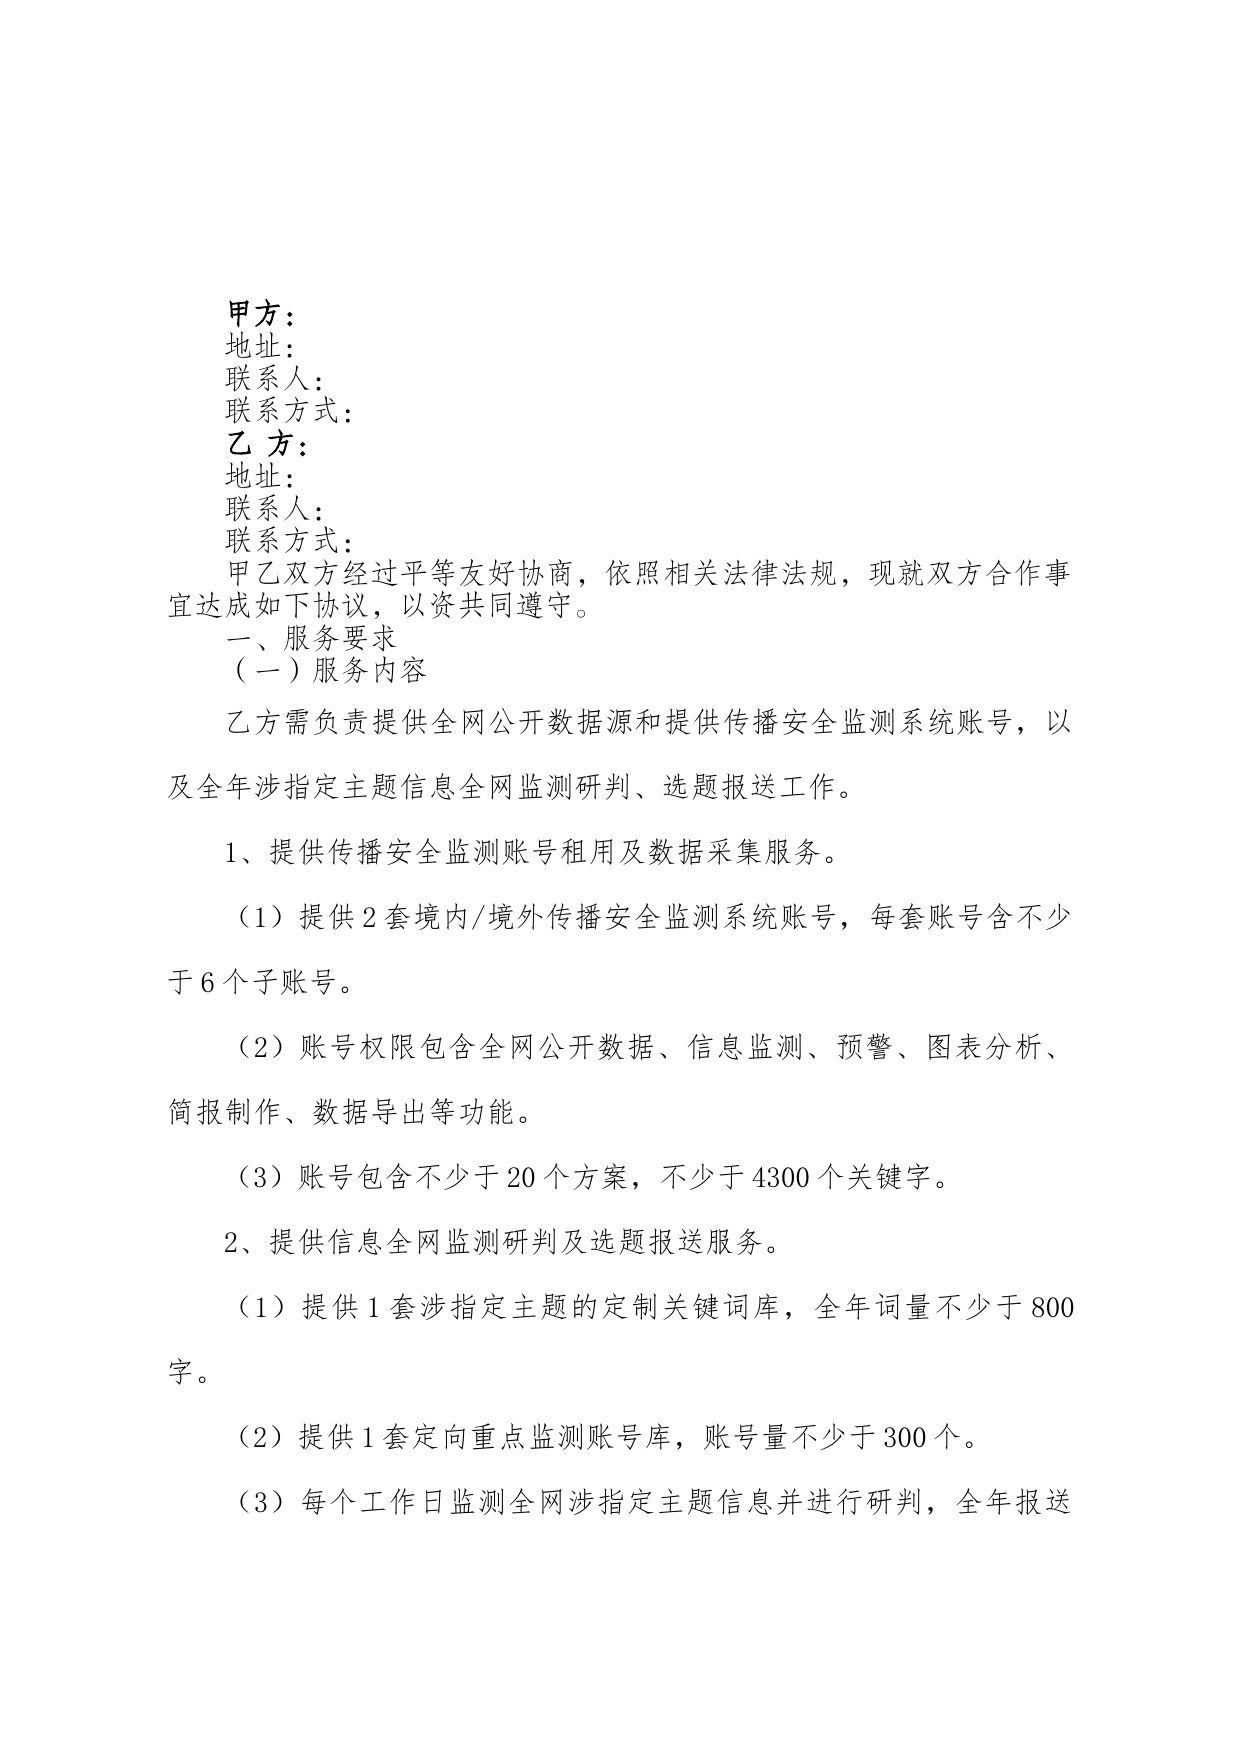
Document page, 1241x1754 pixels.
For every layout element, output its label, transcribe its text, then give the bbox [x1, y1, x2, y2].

text 乙 方： [165, 428, 1075, 460]
text 1、提供传播安全监测账号租用及数据采集服务。 [165, 818, 1075, 883]
text 甲乙双方经过平等友好协商，依照相关法律法规，现就双方合作事宜达成如下协议，以资共同遵守。 [165, 558, 1075, 623]
text （1）提供2套境内/境外传播安全监测系统账号，每套账号含不少于6个子账号。 [165, 883, 1075, 1013]
text 地址： [165, 460, 1075, 493]
text 甲方： [165, 298, 1075, 330]
text 联系人： [165, 493, 1075, 525]
text （一）服务内容 [165, 655, 1075, 688]
text 联系人： [165, 363, 1075, 395]
text （1）提供1套涉指定主题的定制关键词库，全年词量不少于800字。 [165, 1273, 1075, 1403]
text （2）账号权限包含全网公开数据、信息监测、预警、图表分析、简报制作、数据导出等功能。 [165, 1013, 1075, 1143]
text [165, 1468, 1075, 1533]
text 地址： [165, 330, 1075, 363]
text 一、服务要求 [165, 623, 1075, 655]
text （2）提供1套定向重点监测账号库，账号量不少于300个。 [165, 1403, 1075, 1468]
text 2、提供信息全网监测研判及选题报送服务。 [165, 1208, 1075, 1273]
text 联系方式： [165, 525, 1075, 558]
text （3）账号包含不少于20个方案，不少于4300个关键字。 [165, 1143, 1075, 1208]
text 联系方式： [165, 395, 1075, 428]
text 乙方需负责提供全网公开数据源和提供传播安全监测系统账号，以及全年涉指定主题信息全网监测研判、选题报送工作。 [165, 688, 1075, 818]
